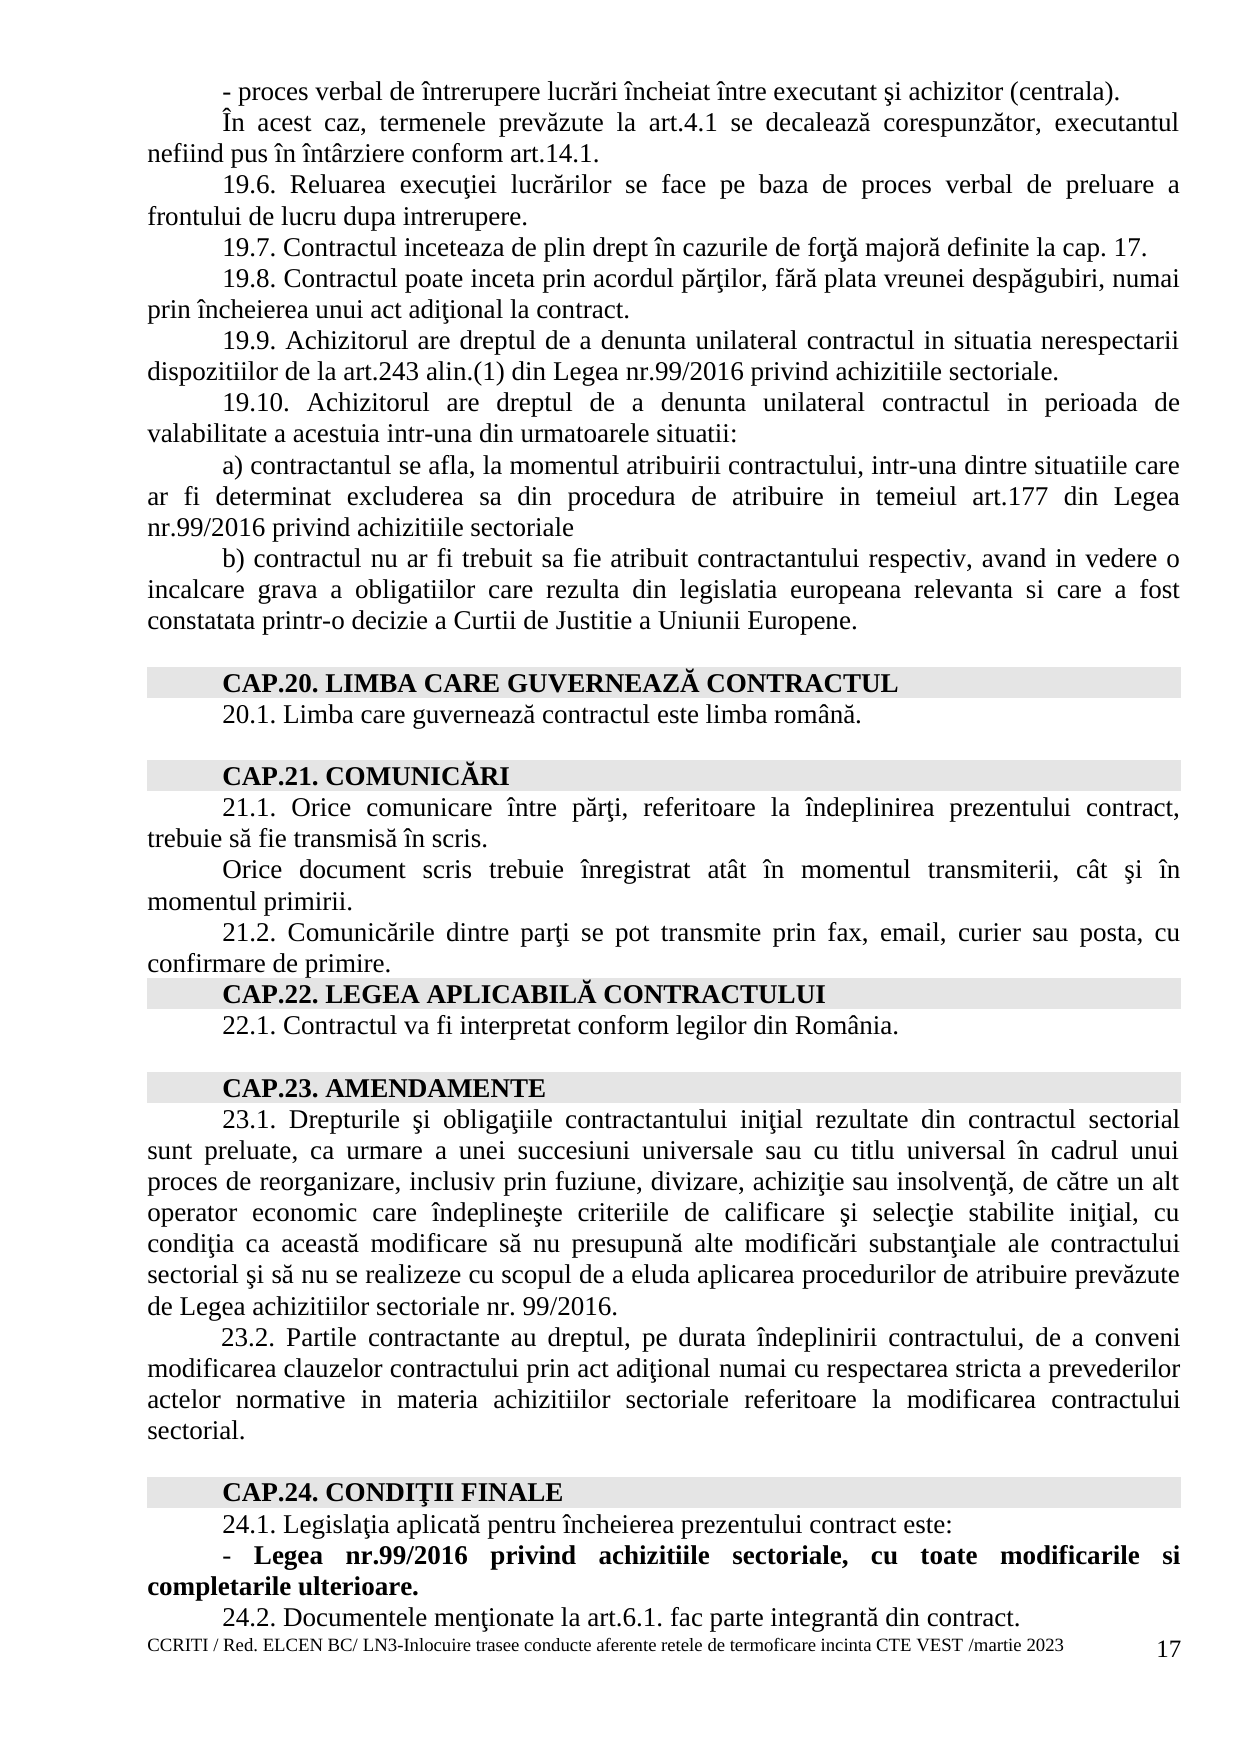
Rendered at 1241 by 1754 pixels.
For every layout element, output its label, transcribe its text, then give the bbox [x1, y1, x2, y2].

text 19.7. Contractul inceteaza de plin drept în cazurile de forţă majoră definite la cap. 17. [147, 231, 1181, 262]
subtitle CAP.23. AMENDAMENTE [147, 1072, 1181, 1103]
text 19.6. Reluarea execuţiei lucrărilor se face pe baza de proces verbal de preluare a frontului de lucru dupa intrerupere. [147, 168, 1181, 231]
text Orice document scris trebuie înregistrat atât în momentul transmiterii, cât şi în momentul primirii. [147, 854, 1181, 916]
text 19.9. Achizitorul are dreptul de a denunta unilateral contractul in situatia nerespectarii dispozitiilor de la art.243 alin.(1) din Legea nr.99/2016 privind achizitiile sectoriale. [147, 324, 1181, 386]
subtitle CAP.20. LIMBA CARE GUVERNEAZĂ CONTRACTUL [147, 667, 1181, 698]
text 24.1. Legislaţia aplicată pentru încheierea prezentului contract este: [147, 1508, 1181, 1539]
text 20.1. Limba care guvernează contractul este limba română. [147, 698, 1181, 729]
text - proces verbal de întrerupere lucrări încheiat între executant şi achizitor (centrala). [147, 75, 1181, 106]
subtitle CAP.24. CONDIŢII FINALE [147, 1477, 1181, 1508]
text - Legea nr.99/2016 privind achizitiile sectoriale, cu toate modificarile si completarile ulterioare. [147, 1539, 1181, 1601]
text 21.1. Orice comunicare între părţi, referitoare la îndeplinirea prezentului contract, trebuie să fie transmisă în scris. [147, 791, 1181, 854]
subtitle CAP.21. COMUNICĂRI [147, 760, 1181, 791]
text 23.1. Drepturile şi obligaţiile contractantului iniţial rezultate din contractul sectorial sunt preluate, ca urmare a unei succesiuni universale sau cu titlu universal în cadrul unui proces de reorganizare, inclusiv prin fuziune, divizare, achiziţie sau insolvenţă, de către un alt operator economic care îndeplineşte criteriile de calificare şi selecţie stabilite iniţial, cu condiţia ca această modificare să nu presupună alte modificări substanţiale ale contractului sectorial şi să nu se realizeze cu scopul de a eluda aplicarea procedurilor de atribuire prevăzute de Legea achizitiilor sectoriale nr. 99/2016. [147, 1103, 1181, 1321]
text 24.2. Documentele menţionate la art.6.1. fac parte integrantă din contract. [147, 1601, 1181, 1632]
text În acest caz, termenele prevăzute la art.4.1 se decalează corespunzător, executantul nefiind pus în întârziere conform art.14.1. [147, 106, 1181, 168]
text 19.10. Achizitorul are dreptul de a denunta unilateral contractul in perioada de valabilitate a acestuia intr-una din urmatoarele situatii: [147, 386, 1181, 449]
text 22.1. Contractul va fi interpretat conform legilor din România. [147, 1009, 1181, 1041]
text 19.8. Contractul poate inceta prin acordul părţilor, fără plata vreunei despăgubiri, numai prin încheierea unui act adiţional la contract. [147, 262, 1181, 324]
text b) contractul nu ar fi trebuit sa fie atribuit contractantului respectiv, avand in vedere o incalcare grava a obligatiilor care rezulta din legislatia europeana relevanta si care a fost constatata printr-o decizie a Curtii de Justitie a Uniunii Europene. [147, 542, 1181, 636]
text 23.2. Partile contractante au dreptul, pe durata îndeplinirii contractului, de a conveni modificarea clauzelor contractului prin act adiţional numai cu respectarea stricta a prevederilor actelor normative in materia achizitiilor sectoriale referitoare la modificarea contractului sectorial. [147, 1321, 1181, 1445]
subtitle CAP.22. LEGEA APLICABILĂ CONTRACTULUI [147, 978, 1181, 1009]
text 21.2. Comunicările dintre parţi se pot transmite prin fax, email, curier sau posta, cu confirmare de primire. [147, 916, 1181, 978]
text a) contractantul se afla, la momentul atribuirii contractului, intr-una dintre situatiile care ar fi determinat excluderea sa din procedura de atribuire in temeiul art.177 din Legea nr.99/2016 privind achizitiile sectoriale [147, 449, 1181, 542]
